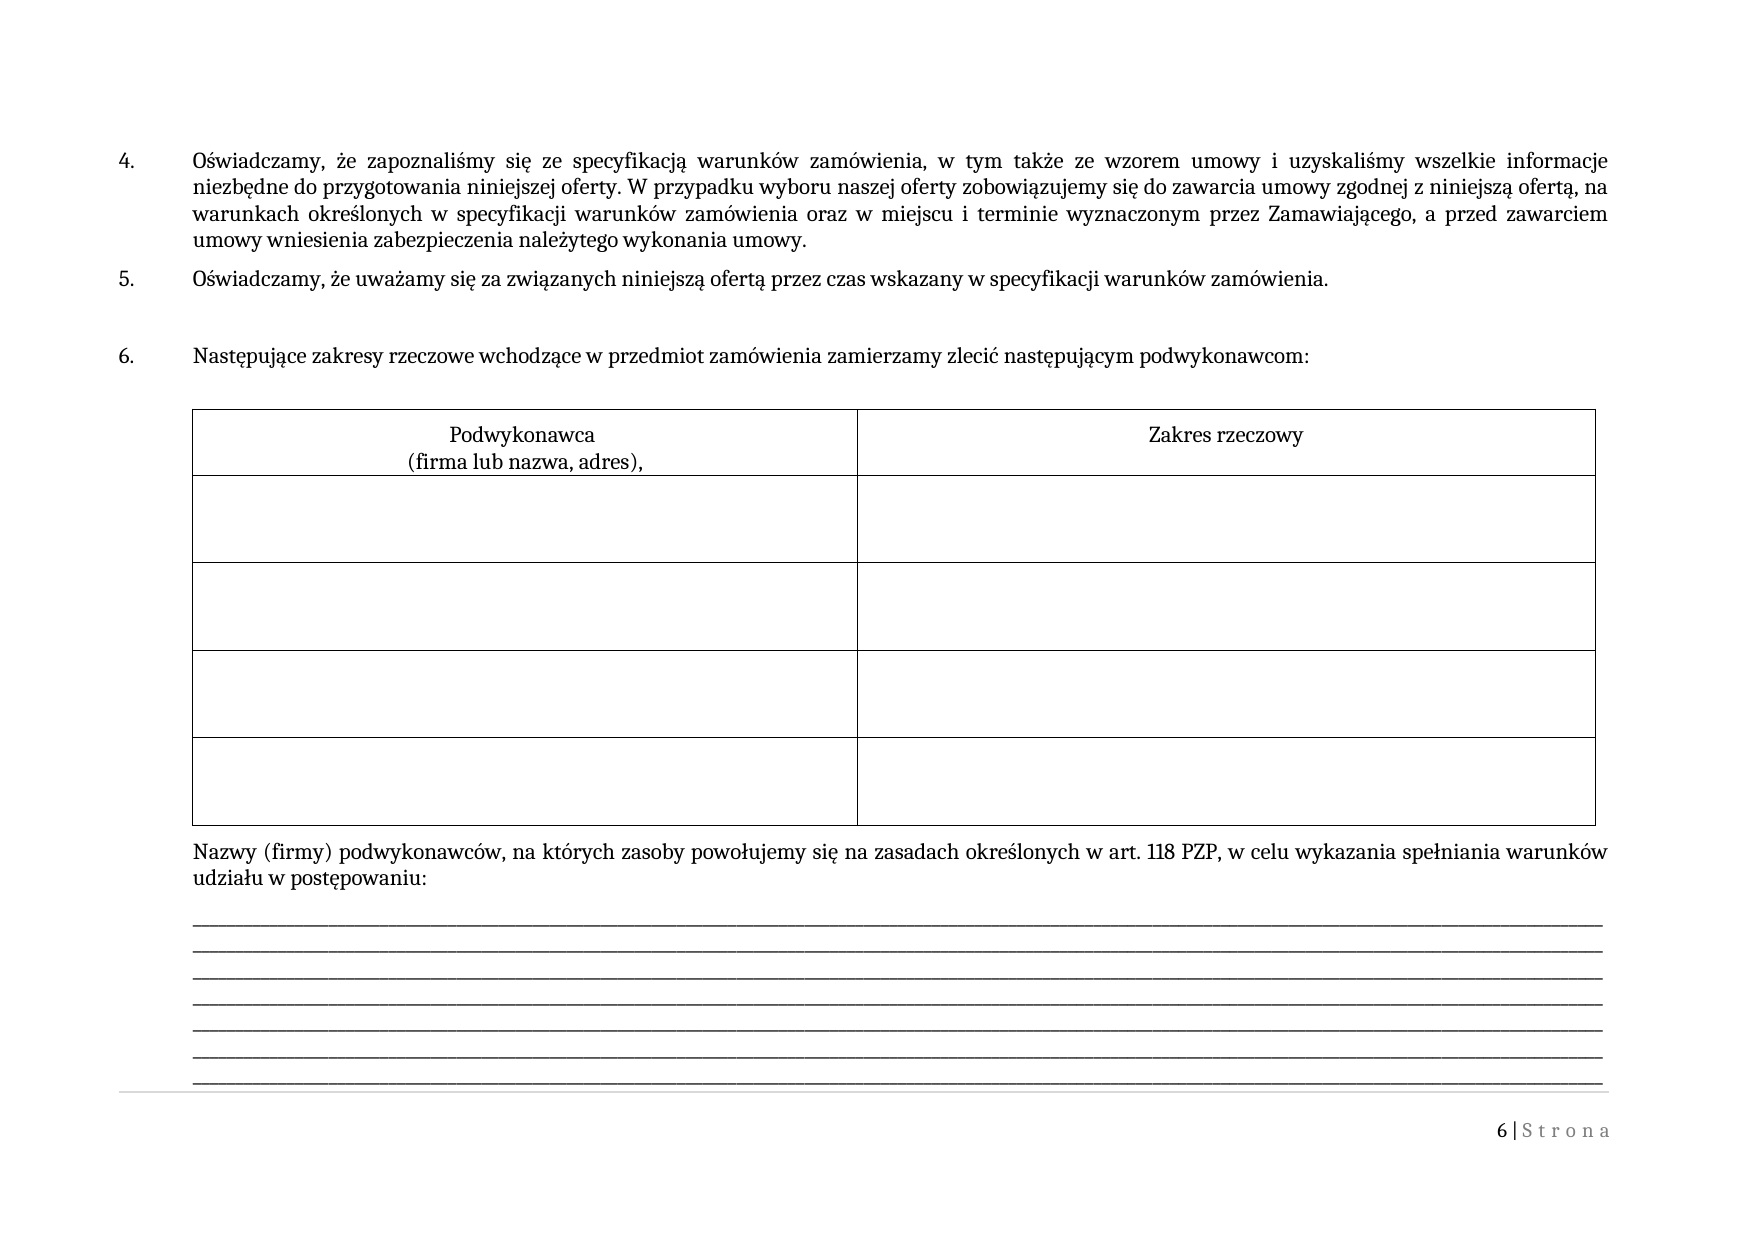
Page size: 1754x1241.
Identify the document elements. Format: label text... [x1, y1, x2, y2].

text 4. Oświadczamy, że zapoznaliśmy się ze specyfikacją warunków zamówienia, w tym także ze wzorem umowy i uzyskaliśmy wszelkie informacje niezbędne do przygotowania niniejszej oferty. W przypadku wyboru naszej oferty zobowiązujemy się do zawarcia umowy zgodnej z niniejszą ofertą, na warunkach określonych w specyfikacji warunków zamówienia oraz w miejscu i terminie wyznaczonym przez Zamawiającego, a przed zawarciem umowy wniesienia zabezpieczenia należytego wykonania umowy. [119, 148, 1609, 253]
table_cell [193, 651, 857, 737]
text __________________________________________________________________________________________________________________________________________________________________________________________________________________________________________________________________________________________________________________________________________________________________________________________________________________________________________________________________________________________________________________________________________________________________________________________________________________________________________________________________________________________________________________________________________________________________________________________________________________________________________________________________________________________________________________________________________________________________________________________________________________________________________________________________________________________________________________________________________________________________________________________________________ [193, 904, 1609, 1088]
table_cell [858, 651, 1595, 737]
table_cell [858, 738, 1595, 825]
text 6. Następujące zakresy rzeczowe wchodzące w przedmiot zamówienia zamierzamy zlecić następującym podwykonawcom: [119, 343, 1609, 370]
table_cell [858, 476, 1595, 562]
table_header Podwykonawca (firma lub nazwa, adres), [193, 410, 857, 475]
table_cell [193, 476, 857, 562]
table_header Zakres rzeczowy [858, 410, 1595, 475]
table_cell [193, 738, 857, 825]
text 5. Oświadczamy, że uważamy się za związanych niniejszą ofertą przez czas wskazany w specyfikacji warunków zamówienia. [119, 266, 1609, 292]
text Nazwy (firmy) podwykonawców, na których zasoby powołujemy się na zasadach określonych w art. 118 PZP, w celu wykazania spełniania warunków udziału w postępowaniu: [193, 838, 1609, 891]
table_cell [193, 563, 857, 650]
table_cell [858, 563, 1595, 650]
